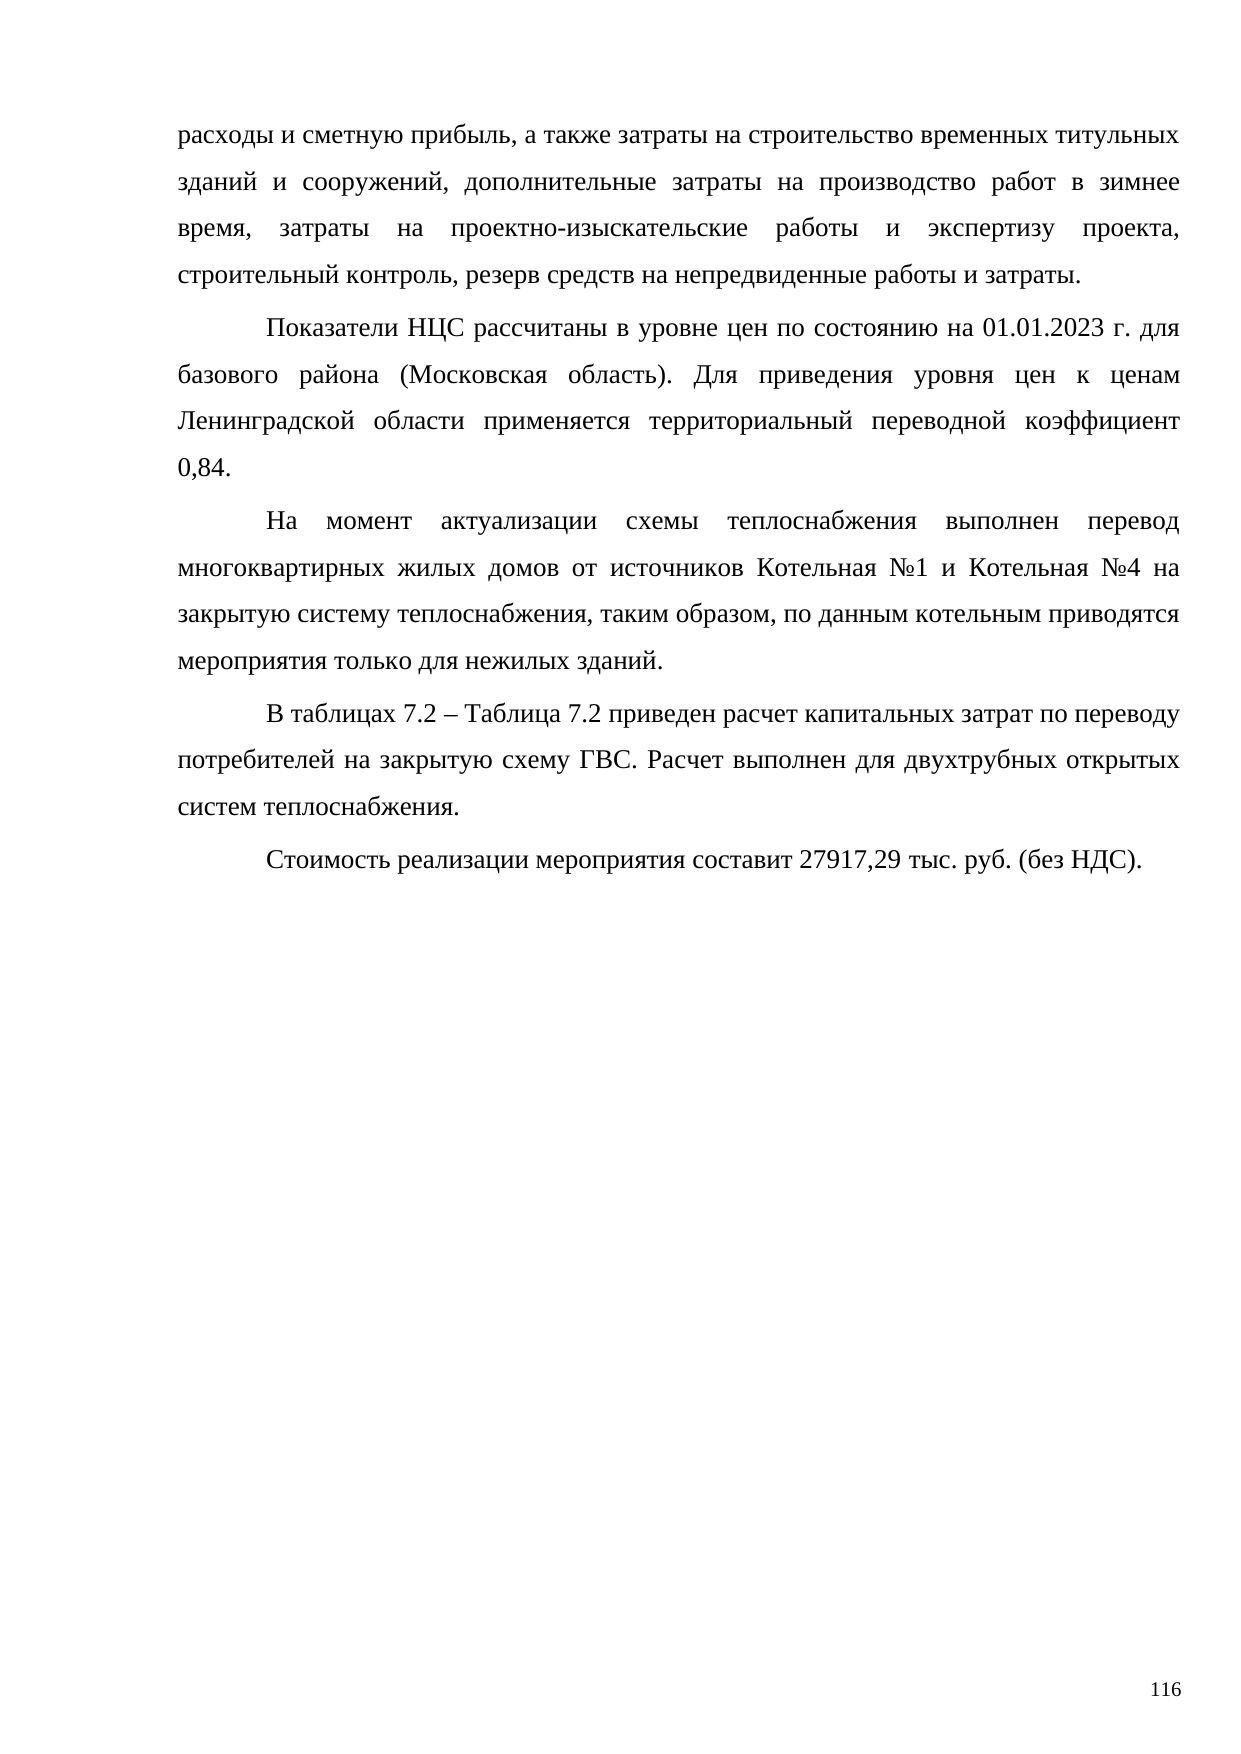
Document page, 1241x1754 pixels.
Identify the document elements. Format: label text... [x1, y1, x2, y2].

text Показатели НЦС рассчитаны в уровне цен по состоянию на 01.01.2023 г. для базового района (Московская область). Для приведения уровня цен к ценам Ленинградской области применяется территориальный переводной коэффициент 0,84. [177, 311, 1181, 482]
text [177, 118, 1181, 289]
text На момент актуализации схемы теплоснабжения выполнен перевод многоквартирных жилых домов от источников Котельная №1 и Котельная №4 на закрытую систему теплоснабжения, таким образом, по данным котельным приводятся мероприятия только для нежилых зданий. [177, 504, 1181, 675]
text Стоимость реализации мероприятия составит 27917,29 тыс. руб. (без НДС). [177, 843, 1181, 874]
text В таблицах 7.2 – 7.3 приведен расчет капитальных затрат по переводу потребителей на закрытую схему ГВС. Расчет выполнен для двухтрубных открытых систем теплоснабжения. [177, 697, 1181, 821]
